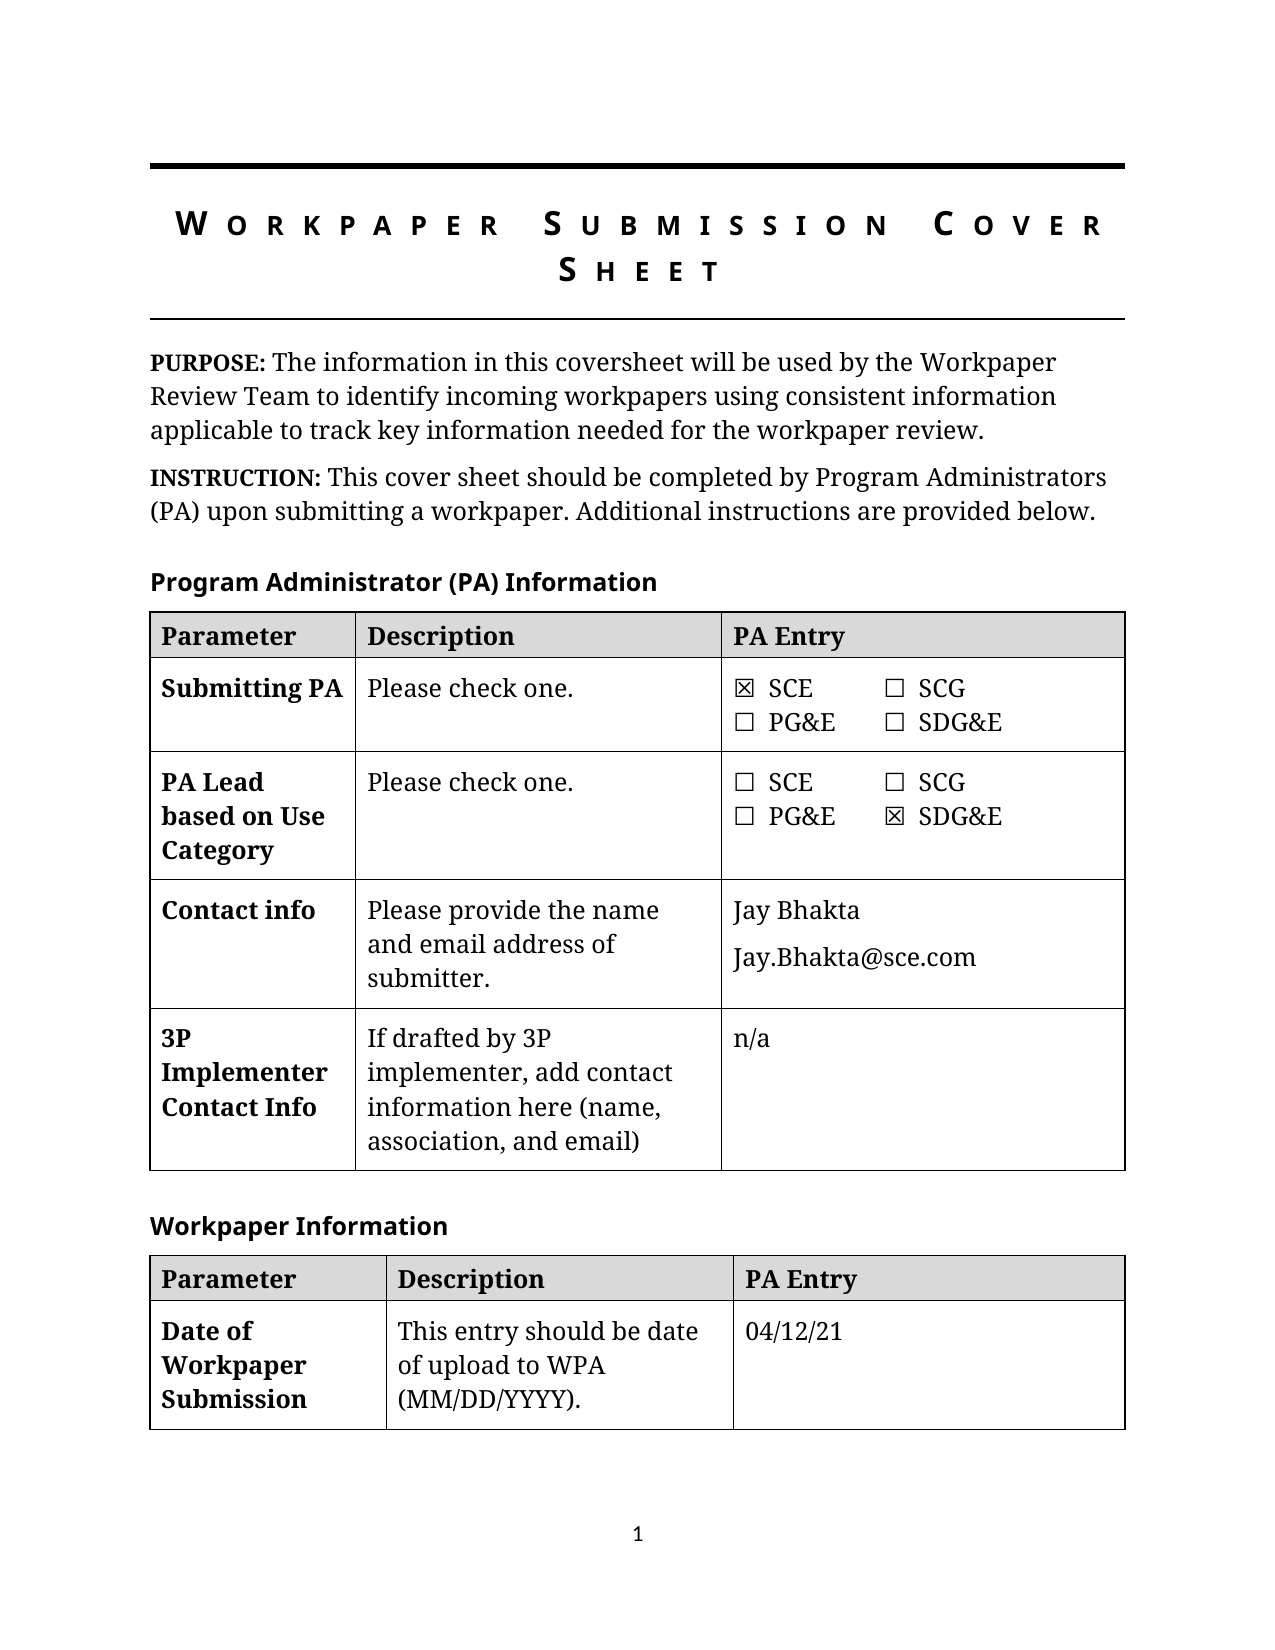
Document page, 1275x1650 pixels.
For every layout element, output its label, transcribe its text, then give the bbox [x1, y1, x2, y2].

table_cell PA Lead based on Use Category [151, 752, 355, 879]
table_header PA Entry [734, 1256, 1124, 1300]
table_cell SCE PG&E [722, 752, 872, 879]
table_header Parameter [151, 613, 355, 657]
table_cell SCG SDG&E [872, 752, 1124, 879]
text INSTRUCTION: This cover sheet should be completed by Program Administrators (PA) upon submitting a workpaper. Additional instructions are provided below. [150, 459, 1125, 527]
table_cell This entry should be date of upload to WPA (MM/DD/YYYY). [387, 1301, 733, 1429]
text Workpaper Information [150, 1208, 1125, 1242]
table_cell Jay Bhakta Jay.Bhakta@sce.com [722, 880, 1124, 1007]
table_cell n/a [722, 1009, 1124, 1170]
table_cell SCE PG&E [722, 658, 872, 751]
table_header PA Entry [722, 613, 1124, 657]
table_cell SCG SDG&E [872, 658, 1124, 751]
table_cell Please check one. [356, 752, 721, 879]
table_cell Please provide the name and email address of submitter. [356, 880, 721, 1007]
text Program Administrator (PA) Information [150, 565, 1125, 599]
table_cell 04/12/21 [734, 1301, 1124, 1429]
table_cell Date of Workpaper Submission [151, 1301, 386, 1429]
table_cell Submitting PA [151, 658, 355, 751]
table_cell If drafted by 3P implementer, add contact information here (name, association, and email) [356, 1009, 721, 1170]
table_cell Contact info [151, 880, 355, 1007]
table_header Parameter [151, 1256, 386, 1300]
table_cell Please check one. [356, 658, 721, 751]
text Workpaper Submission Cover Sheet [150, 169, 1125, 318]
text Purpose: The information in this coversheet will be used by the Workpaper Review Team to identify incoming workpapers using consistent information applicable to track key information needed for the workpaper review. [150, 344, 1125, 447]
table_header Description [387, 1256, 733, 1300]
table_cell 3P Implementer Contact Info [151, 1009, 355, 1170]
table_header Description [356, 613, 721, 657]
